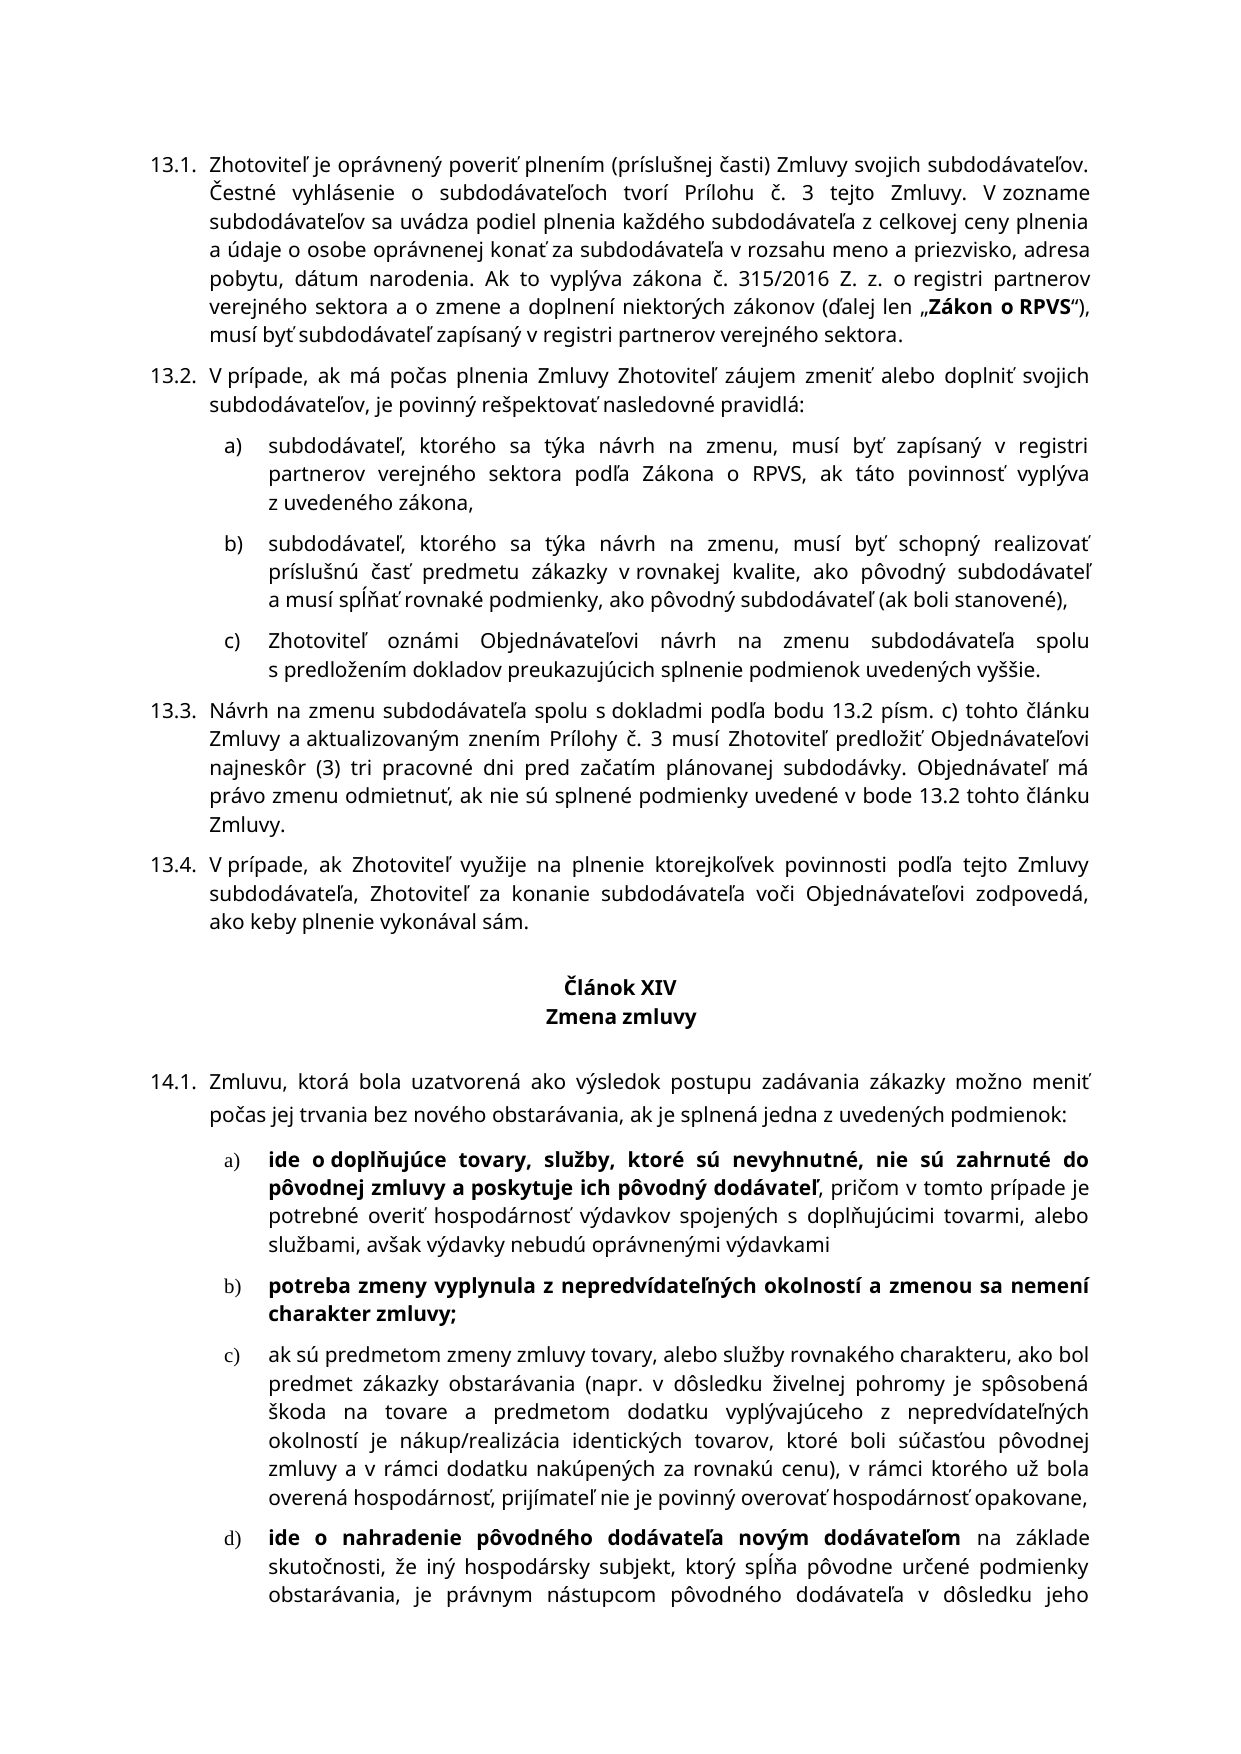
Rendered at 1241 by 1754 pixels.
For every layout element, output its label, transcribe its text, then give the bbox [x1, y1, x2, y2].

list V prípade, ak Zhotoviteľ využije na plnenie ktorejkoľvek povinnosti podľa tejto Zmluvy subdodávateľa, Zhotoviteľ za konanie subdodávateľa voči Objednávateľovi zodpovedá, ako keby plnenie vykonával sám. [150, 851, 1090, 936]
list V prípade, ak má počas plnenia Zmluvy Zhotoviteľ záujem zmeniť alebo doplniť svojich subdodávateľov, je povinný rešpektovať nasledovné pravidlá: [150, 362, 1090, 418]
text Článok XIV [150, 973, 1090, 1002]
list Zhotoviteľ je oprávnený poveriť plnením (príslušnej časti) Zmluvy svojich subdodávateľov. Čestné vyhlásenie o subdodávateľoch tvorí Prílohu č. 3 tejto Zmluvy. V zozname subdodávateľov sa uvádza podiel plnenia každého subdodávateľa z celkovej ceny plnenia a údaje o osobe oprávnenej konať za subdodávateľa v rozsahu meno a priezvisko, adresa pobytu, dátum narodenia. Ak to vyplýva zákona č. 315/2016 Z. z. o registri partnerov verejného sektora a o zmene a doplnení niektorých zákonov (ďalej len „Zákon o RPVS“), musí byť subdodávateľ zapísaný v registri partnerov verejného sektora. [150, 150, 1090, 349]
list ide o doplňujúce tovary, služby, ktoré sú nevyhnutné, nie sú zahrnuté do pôvodnej zmluvy a poskytuje ich pôvodný dodávateľ, pričom v tomto prípade je potrebné overiť hospodárnosť výdavkov spojených s doplňujúcimi tovarmi, alebo službami, avšak výdavky nebudú oprávnenými výdavkami [224, 1145, 1090, 1258]
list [224, 1523, 1090, 1609]
list subdodávateľ, ktorého sa týka návrh na zmenu, musí byť zapísaný v registri partnerov verejného sektora podľa Zákona o RPVS, ak táto povinnosť vyplýva z uvedeného zákona, [224, 431, 1090, 516]
list subdodávateľ, ktorého sa týka návrh na zmenu, musí byť schopný realizovať príslušnú časť predmetu zákazky v rovnakej kvalite, ako pôvodný subdodávateľ a musí spĺňať rovnaké podmienky, ako pôvodný subdodávateľ (ak boli stanovené), [224, 529, 1090, 614]
list Návrh na zmenu subdodávateľa spolu s dokladmi podľa bodu 13.2 písm. c) tohto článku Zmluvy a aktualizovaným znením Prílohy č. 3 musí Zhotoviteľ predložiť Objednávateľovi najneskôr (3) tri pracovné dni pred začatím plánovanej subdodávky. Objednávateľ má právo zmenu odmietnuť, ak nie sú splnené podmienky uvedené v bode 13.2 tohto článku Zmluvy. [150, 696, 1090, 838]
list Zmluvu, ktorá bola uzatvorená ako výsledok postupu zadávania zákazky možno meniť počas jej trvania bez nového obstarávania, ak je splnená jedna z uvedených podmienok: [150, 1067, 1090, 1128]
list potreba zmeny vyplynula z nepredvídateľných okolností a zmenou sa nemení charakter zmluvy; [224, 1271, 1090, 1328]
list Zhotoviteľ oznámi Objednávateľovi návrh na zmenu subdodávateľa spolu s predložením dokladov preukazujúcich splnenie podmienok uvedených vyššie. [224, 627, 1090, 683]
text Zmena zmluvy [152, 1002, 1090, 1030]
list ak sú predmetom zmeny zmluvy tovary, alebo služby rovnakého charakteru, ako bol predmet zákazky obstarávania (napr. v dôsledku živelnej pohromy je spôsobená škoda na tovare a predmetom dodatku vyplývajúceho z nepredvídateľných okolností je nákup/realizácia identických tovarov, ktoré boli súčasťou pôvodnej zmluvy a v rámci dodatku nakúpených za rovnakú cenu), v rámci ktorého už bola overená hospodárnosť, prijímateľ nie je povinný overovať hospodárnosť opakovane, [224, 1340, 1090, 1511]
